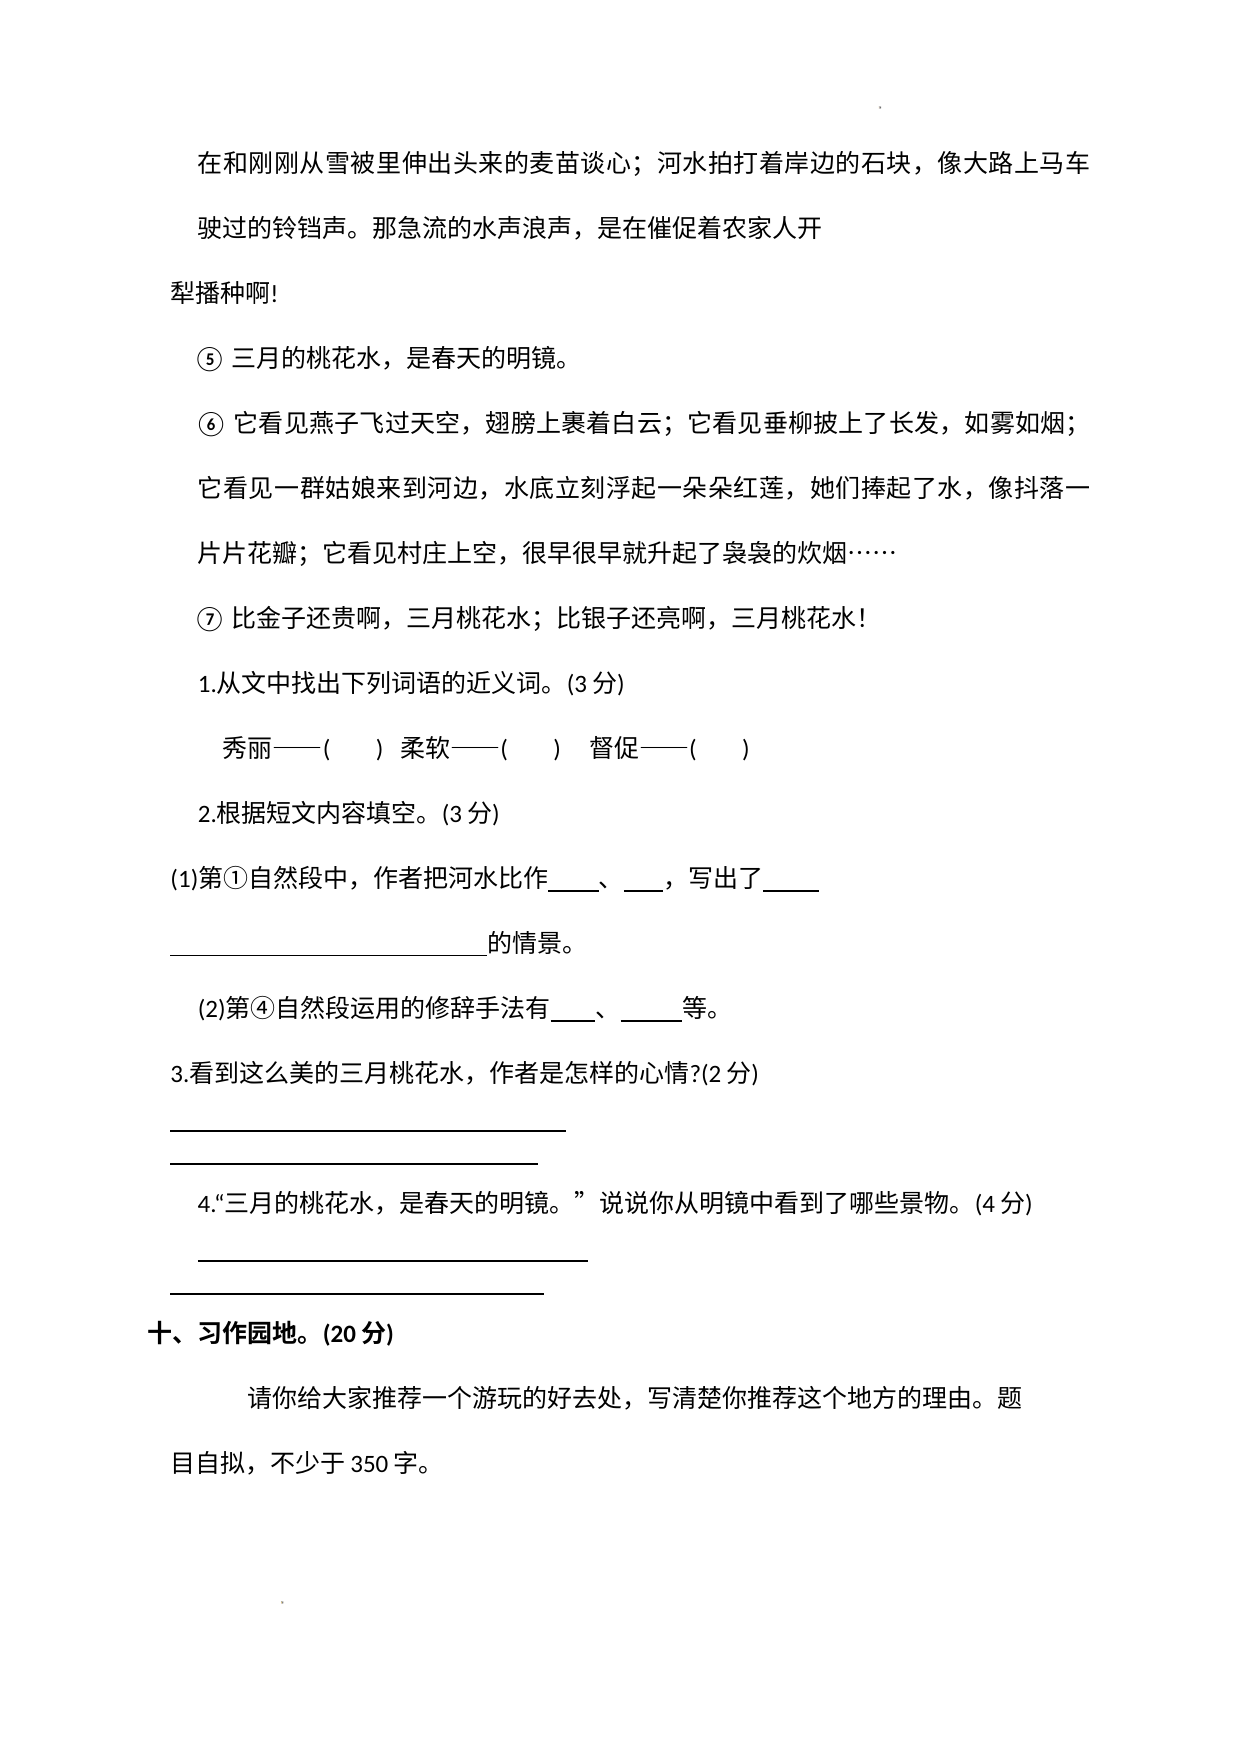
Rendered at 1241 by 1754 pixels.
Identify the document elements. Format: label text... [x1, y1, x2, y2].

text 秀丽——( ) 柔软——( ) 督促——( ) [148, 714, 1093, 779]
text 1.从文中找出下列词语的近义词。(3分) [148, 649, 1093, 714]
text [148, 129, 1093, 259]
text 犁播种啊! [148, 259, 1093, 324]
text 请你给大家推荐一个游玩的好去处，写清楚你推荐这个地方的理由。题 [148, 1364, 1093, 1429]
text ⑥它看见燕子飞过天空，翅膀上裹着白云；它看见垂柳披上了长发，如雾如烟；它看见一群姑娘来到河边，水底立刻浮起一朵朵红莲，她们捧起了水，像抖落一片片花瓣；它看见村庄上空，很早很早就升起了袅袅的炊烟…… [148, 389, 1093, 584]
text ⑤三月的桃花水，是春天的明镜。 [148, 324, 1093, 389]
text 2.根据短文内容填空。(3分) [148, 779, 1093, 844]
text 4.“三月的桃花水，是春天的明镜。”说说你从明镜中看到了哪些景物。(4分) [197, 1169, 1093, 1234]
text 目自拟，不少于350字。 [148, 1429, 1093, 1494]
text (1)第①自然段中，作者把河水比作 、 ，写出了 [148, 844, 1093, 909]
text 的情景。 [148, 909, 1093, 974]
text 3.看到这么美的三月桃花水，作者是怎样的心情?(2分) [148, 1039, 1093, 1104]
text 十、习作园地。(20分) [148, 1299, 1093, 1364]
text (2)第④自然段运用的修辞手法有 、 等。 [148, 974, 1093, 1039]
text ⑦比金子还贵啊，三月桃花水；比银子还亮啊，三月桃花水！ [148, 584, 1093, 649]
